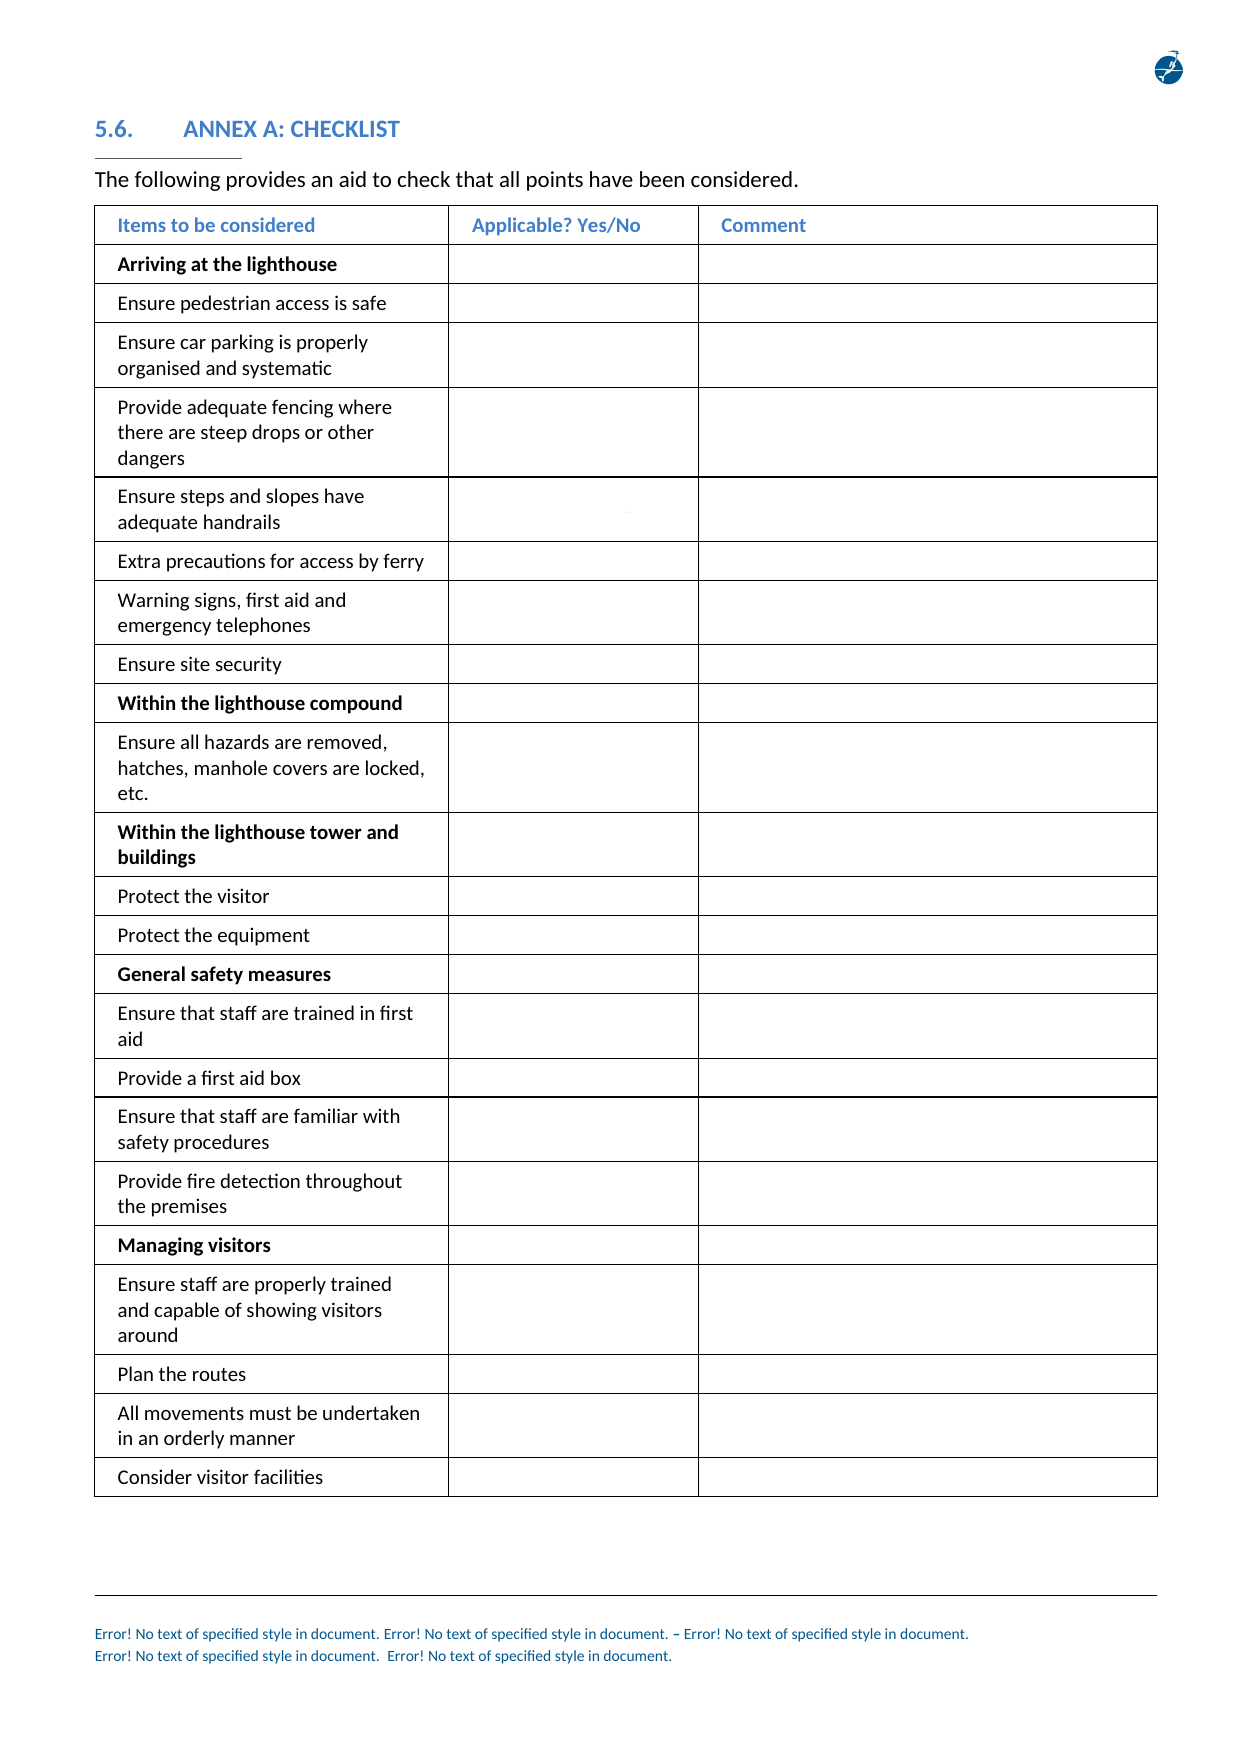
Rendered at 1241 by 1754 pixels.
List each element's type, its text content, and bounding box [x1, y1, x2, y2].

table_cell [699, 245, 1157, 283]
subtitle ANNEX A: CHECKLIST [94, 113, 1157, 144]
table_cell [699, 284, 1157, 322]
table_cell [449, 284, 698, 322]
table_cell All movements must be undertaken in an orderly manner [95, 1394, 448, 1457]
table_cell [449, 1265, 698, 1354]
table_cell General safety measures [95, 955, 448, 993]
table_cell [699, 1098, 1157, 1161]
table_cell [449, 684, 698, 722]
table_cell [699, 994, 1157, 1057]
table_cell Plan the routes [95, 1355, 448, 1393]
table_cell [449, 245, 698, 283]
table_cell [449, 813, 698, 876]
table_cell [699, 723, 1157, 812]
table_cell Extra precautions for access by ferry [95, 542, 448, 580]
table_header Comment [699, 206, 1157, 244]
table_header Applicable? Yes/No [449, 206, 698, 244]
table_cell [449, 1059, 698, 1096]
table_cell [449, 1098, 698, 1161]
table_cell [699, 1265, 1157, 1354]
table_cell [699, 1162, 1157, 1225]
table_cell Warning signs, first aid and emergency telephones [95, 581, 448, 644]
table_cell [699, 684, 1157, 722]
picture [1123, 0, 1241, 119]
table_cell [449, 478, 698, 541]
table_cell [699, 1059, 1157, 1096]
table_cell [699, 323, 1157, 387]
table_cell [449, 723, 698, 812]
table_cell [449, 323, 698, 387]
table_cell Protect the visitor [95, 877, 448, 915]
table_cell [449, 542, 698, 580]
text The following provides an aid to check that all points have been considered. [94, 165, 1157, 193]
table_cell [699, 877, 1157, 915]
table_cell Arriving at the lighthouse [95, 245, 448, 283]
table_cell [449, 1226, 698, 1264]
table_cell Provide fire detection throughout the premises [95, 1162, 448, 1225]
table_cell Ensure that staff are familiar with safety procedures [95, 1098, 448, 1161]
table_cell Ensure pedestrian access is safe [95, 284, 448, 322]
table_cell [699, 1226, 1157, 1264]
table_cell Provide adequate fencing where there are steep drops or other dangers [95, 388, 448, 476]
table_cell Provide a first aid box [95, 1059, 448, 1096]
table_cell Within the lighthouse compound [95, 684, 448, 722]
table_cell [449, 1162, 698, 1225]
table_cell Ensure steps and slopes have adequate handrails [95, 478, 448, 541]
table_cell [449, 645, 698, 683]
table_cell Ensure all hazards are removed, hatches, manhole covers are locked, etc. [95, 723, 448, 812]
table_cell [699, 813, 1157, 876]
table_cell [699, 542, 1157, 580]
table_cell [699, 916, 1157, 954]
table_cell Ensure that staff are trained in first aid [95, 994, 448, 1057]
table_cell [699, 1394, 1157, 1457]
table_cell [449, 994, 698, 1057]
table_cell [449, 1355, 698, 1393]
table_cell [699, 955, 1157, 993]
table_cell [699, 1355, 1157, 1393]
table_cell [449, 1458, 698, 1496]
table_cell Ensure car parking is properly organised and systematic [95, 323, 448, 387]
table_cell [699, 645, 1157, 683]
table_cell Ensure staff are properly trained and capable of showing visitors around [95, 1265, 448, 1354]
table_cell [699, 388, 1157, 476]
table_cell Within the lighthouse tower and buildings [95, 813, 448, 876]
table_header Items to be considered [95, 206, 448, 244]
table_cell [699, 581, 1157, 644]
table_cell [449, 388, 698, 476]
table_cell Managing visitors [95, 1226, 448, 1264]
table_cell [449, 1394, 698, 1457]
table_cell [449, 916, 698, 954]
table_cell Protect the equipment [95, 916, 448, 954]
table_cell Consider visitor facilities [95, 1458, 448, 1496]
table_cell [699, 478, 1157, 541]
table_cell [449, 877, 698, 915]
table_cell [449, 955, 698, 993]
table_cell [449, 581, 698, 644]
table_cell Ensure site security [95, 645, 448, 683]
table_cell [699, 1458, 1157, 1496]
